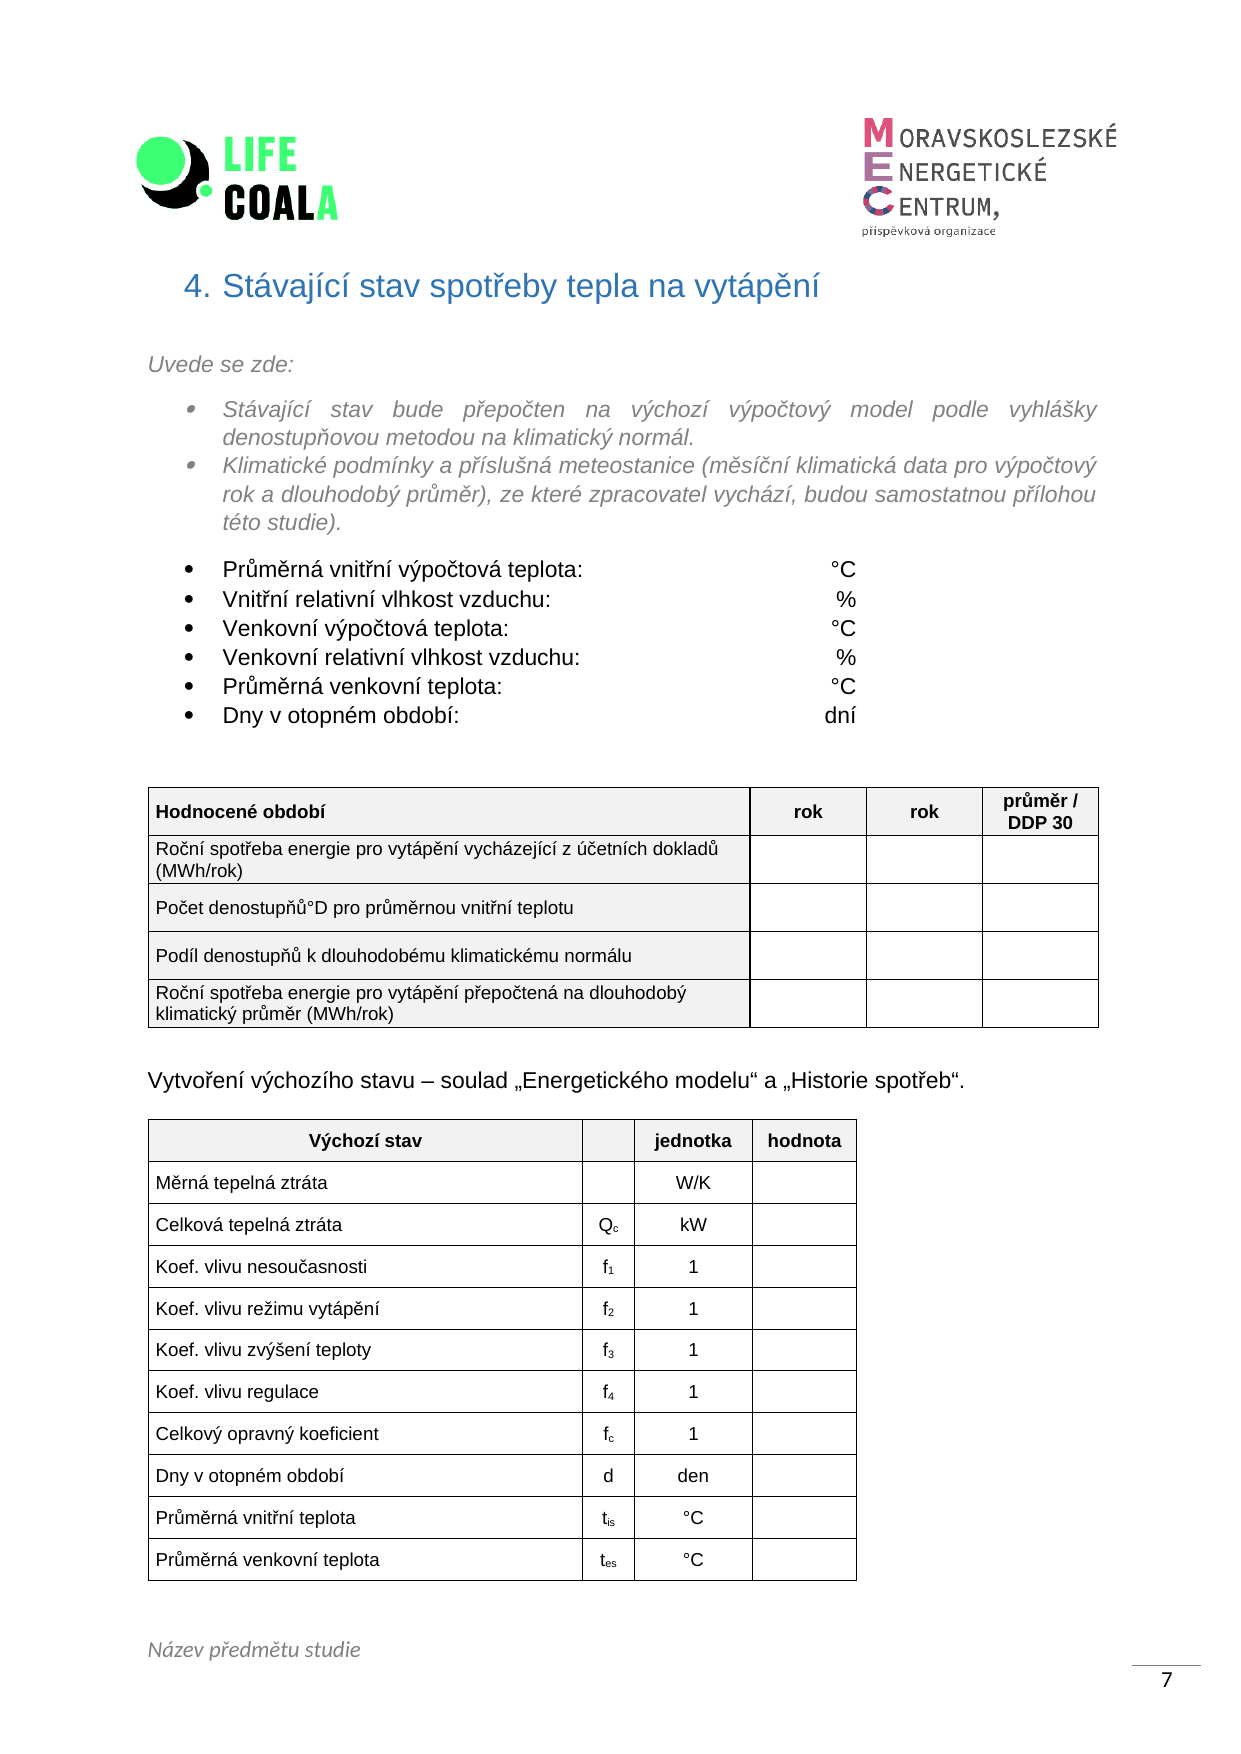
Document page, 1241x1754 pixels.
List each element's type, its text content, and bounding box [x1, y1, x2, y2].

table_cell [751, 836, 866, 883]
table_cell [751, 932, 866, 979]
table_cell Dny v otopném období [149, 1455, 582, 1496]
table_cell 1 [635, 1413, 752, 1454]
table_cell [867, 932, 982, 979]
table_cell [751, 884, 866, 931]
table_cell °C [635, 1497, 752, 1538]
table_cell [753, 1455, 856, 1496]
table_cell [753, 1204, 856, 1245]
table_cell Podíl denostupňů k dlouhodobému klimatickému normálu [149, 932, 749, 979]
table_header Výchozí stav [149, 1120, 582, 1161]
table_cell Koef. vlivu zvýšení teploty [149, 1330, 582, 1370]
table_header hodnota [753, 1120, 856, 1161]
table_cell 1 [635, 1330, 752, 1370]
table_cell Koef. vlivu režimu vytápění [149, 1288, 582, 1328]
table_cell [983, 884, 1098, 931]
table_cell [751, 980, 866, 1027]
table_cell [753, 1371, 856, 1412]
list Průměrná vnitřní výpočtová teplota: °C [185, 554, 1099, 584]
table_cell [867, 836, 982, 883]
table_cell f4 [583, 1371, 634, 1412]
list Venkovní výpočtová teplota: °C [185, 613, 1099, 642]
table_cell fc [583, 1413, 634, 1454]
table_cell [753, 1162, 856, 1203]
table_cell [867, 884, 982, 931]
table_cell Koef. vlivu nesoučasnosti [149, 1246, 582, 1287]
list Průměrná venkovní teplota: °C [185, 671, 1099, 700]
table_cell [753, 1246, 856, 1287]
table_cell [753, 1288, 856, 1328]
subtitle Stávající stav spotřeby tepla na vytápění [183, 266, 1094, 304]
table_cell tis [583, 1497, 634, 1538]
table_header [583, 1120, 634, 1161]
table_cell Průměrná venkovní teplota [149, 1539, 582, 1580]
table_header rok [751, 788, 866, 835]
table_cell den [635, 1455, 752, 1496]
list Dny v otopném období: dní [185, 700, 1099, 729]
table_header průměr / DDP 30 [983, 788, 1098, 835]
table_header jednotka [635, 1120, 752, 1161]
table_cell [753, 1330, 856, 1370]
table_cell Celková tepelná ztráta [149, 1204, 582, 1245]
text Uvede se zde: [147, 351, 1099, 377]
table_cell °C [635, 1539, 752, 1580]
list Vnitřní relativní vlhkost vzduchu: % [185, 584, 1099, 613]
table_cell [583, 1162, 634, 1203]
table_cell f2 [583, 1288, 634, 1328]
table_cell 1 [635, 1246, 752, 1287]
table_header Hodnocené období [149, 788, 749, 835]
table_cell Celkový opravný koeficient [149, 1413, 582, 1454]
picture [862, 118, 1117, 237]
table_cell [753, 1539, 856, 1580]
list Klimatické podmínky a příslušná meteostanice (měsíční klimatická data pro výpočtový rok a dlouhodobý průměr), ze které zpracovatel vychází, budou samostatnou přílohou této studie). [185, 452, 1099, 536]
table_cell f3 [583, 1330, 634, 1370]
table_cell Qc [583, 1204, 634, 1245]
table_cell W/K [635, 1162, 752, 1203]
table_cell [983, 932, 1098, 979]
table_cell 1 [635, 1288, 752, 1328]
table_cell Roční spotřeba energie pro vytápění přepočtená na dlouhodobý klimatický průměr (MWh/rok) [149, 980, 749, 1027]
table_cell [753, 1413, 856, 1454]
list Venkovní relativní vlhkost vzduchu: % [185, 642, 1099, 671]
table_cell kW [635, 1204, 752, 1245]
table_cell Měrná tepelná ztráta [149, 1162, 582, 1203]
list Stávající stav bude přepočten na výchozí výpočtový model podle vyhlášky denostupňovou metodou na klimatický normál. [185, 396, 1099, 450]
list Vytvoření výchozího stavu – soulad „Energetického modelu“ a „Historie spotřeb“. [147, 1067, 1099, 1093]
table_cell d [583, 1455, 634, 1496]
table_cell [983, 836, 1098, 883]
table_header rok [867, 788, 982, 835]
table_cell Průměrná vnitřní teplota [149, 1497, 582, 1538]
table_cell [983, 980, 1098, 1027]
table_cell 1 [635, 1371, 752, 1412]
table_cell Koef. vlivu regulace [149, 1371, 582, 1412]
table_cell Roční spotřeba energie pro vytápění vycházející z účetních dokladů (MWh/rok) [149, 836, 749, 883]
picture [118, 118, 355, 237]
table_cell f1 [583, 1246, 634, 1287]
table_cell tes [583, 1539, 634, 1580]
table_cell Počet denostupňů°D pro průměrnou vnitřní teplotu [149, 884, 749, 931]
table_cell [867, 980, 982, 1027]
table_cell [753, 1497, 856, 1538]
